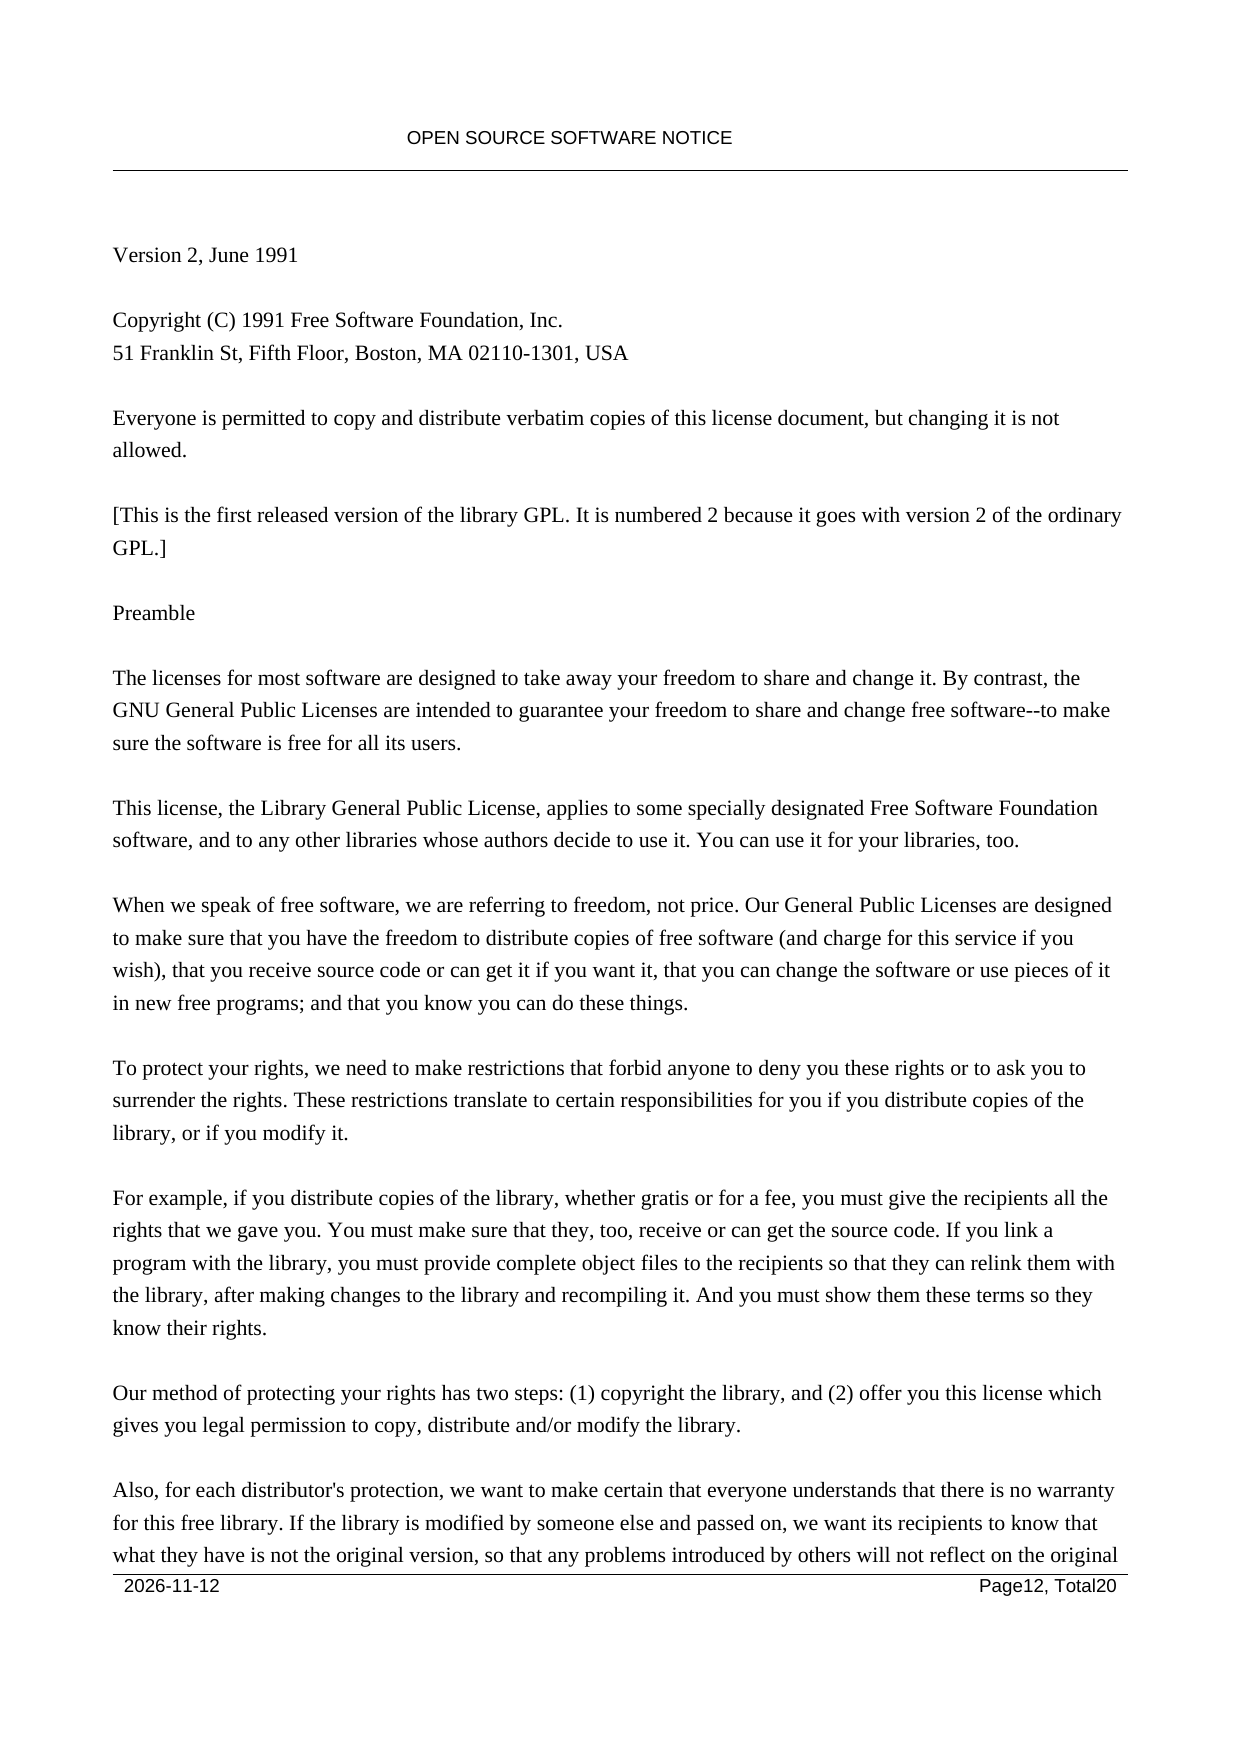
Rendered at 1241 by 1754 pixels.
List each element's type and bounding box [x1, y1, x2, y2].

text [112, 206, 1128, 1571]
